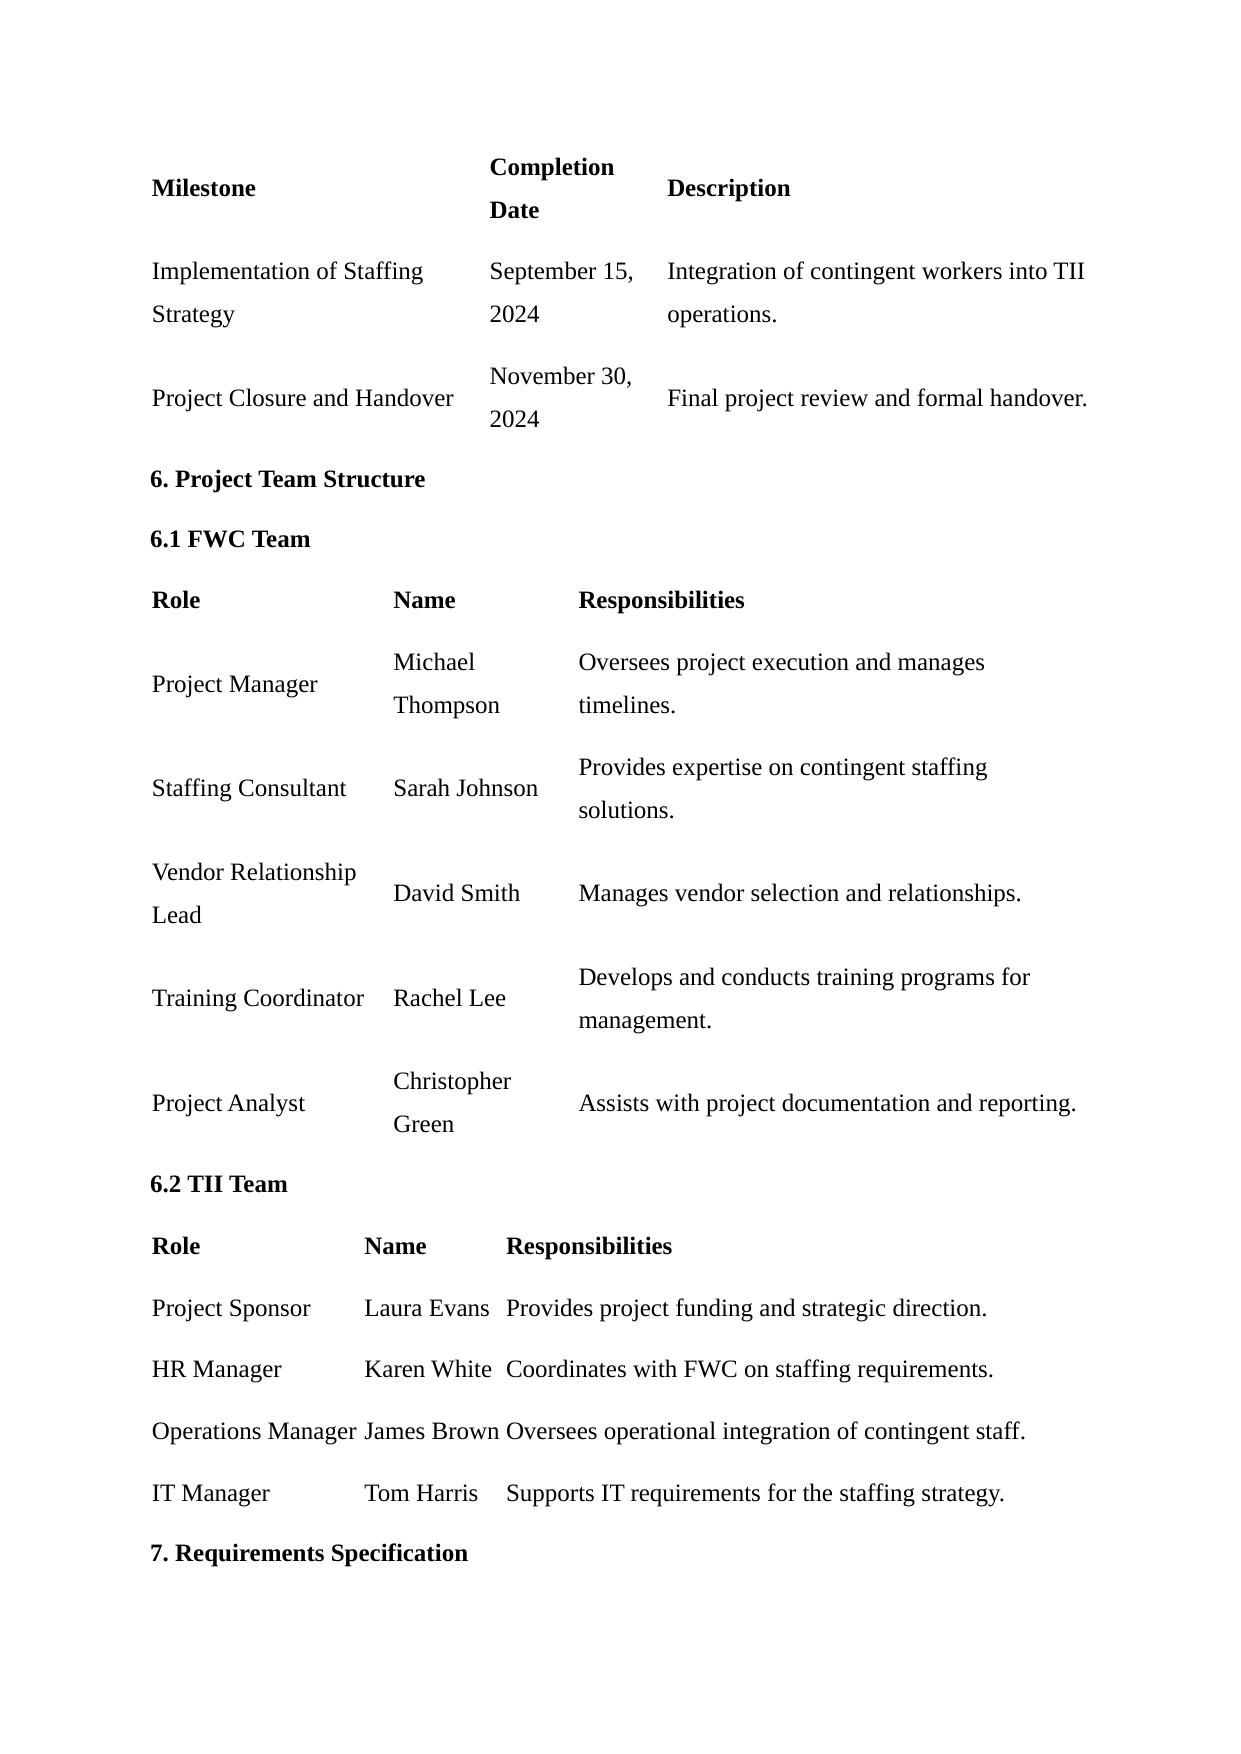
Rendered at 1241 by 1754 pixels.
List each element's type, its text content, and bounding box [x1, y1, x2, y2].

table_cell Oversees operational integration of contingent staff. [504, 1414, 1032, 1476]
table_header Description [665, 150, 1090, 255]
table_header Name [363, 1229, 504, 1291]
table_header Responsibilities [504, 1229, 1032, 1291]
table_header Name [391, 584, 577, 646]
table_cell Provides expertise on contingent staffing solutions. [577, 750, 1090, 855]
table_header Milestone [150, 150, 488, 255]
table_cell Christopher Green [391, 1065, 577, 1169]
table_cell Karen White [363, 1353, 504, 1414]
table_cell Oversees project execution and manages timelines. [577, 646, 1090, 750]
table_cell Project Analyst [150, 1065, 391, 1169]
text 6.2 TII Team [150, 1169, 1090, 1198]
table_cell Provides project funding and strategic direction. [504, 1291, 1032, 1353]
table_cell Vendor Relationship Lead [150, 855, 391, 960]
table_cell Project Closure and Handover [150, 360, 488, 464]
table_header Role [150, 584, 391, 646]
text 6. Project Team Structure [150, 464, 1090, 493]
text 6.1 FWC Team [150, 524, 1090, 553]
table_cell Sarah Johnson [391, 750, 577, 855]
table_header Role [150, 1229, 363, 1291]
table_header Completion Date [488, 150, 665, 255]
table_cell Michael Thompson [391, 646, 577, 750]
table_header Responsibilities [577, 584, 1090, 646]
table_cell Tom Harris [363, 1476, 504, 1538]
table_cell HR Manager [150, 1353, 363, 1414]
table_cell September 15, 2024 [488, 255, 665, 359]
table_cell David Smith [391, 855, 577, 960]
table_cell Manages vendor selection and relationships. [577, 855, 1090, 960]
table_cell Staffing Consultant [150, 750, 391, 855]
table_cell Project Manager [150, 646, 391, 750]
table_cell James Brown [363, 1414, 504, 1476]
table_cell Operations Manager [150, 1414, 363, 1476]
table_cell Assists with project documentation and reporting. [577, 1065, 1090, 1169]
table_cell November 30, 2024 [488, 360, 665, 464]
text 7. Requirements Specification [150, 1538, 1090, 1566]
table_cell Project Sponsor [150, 1291, 363, 1353]
table_cell Rachel Lee [391, 960, 577, 1065]
table_cell Integration of contingent workers into TII operations. [665, 255, 1090, 359]
table_cell Coordinates with FWC on staffing requirements. [504, 1353, 1032, 1414]
table_cell Final project review and formal handover. [665, 360, 1090, 464]
table_cell Develops and conducts training programs for management. [577, 960, 1090, 1065]
table_cell Implementation of Staffing Strategy [150, 255, 488, 359]
table_cell IT Manager [150, 1476, 363, 1538]
table_cell Training Coordinator [150, 960, 391, 1065]
table_cell Laura Evans [363, 1291, 504, 1353]
table_cell Supports IT requirements for the staffing strategy. [504, 1476, 1032, 1538]
